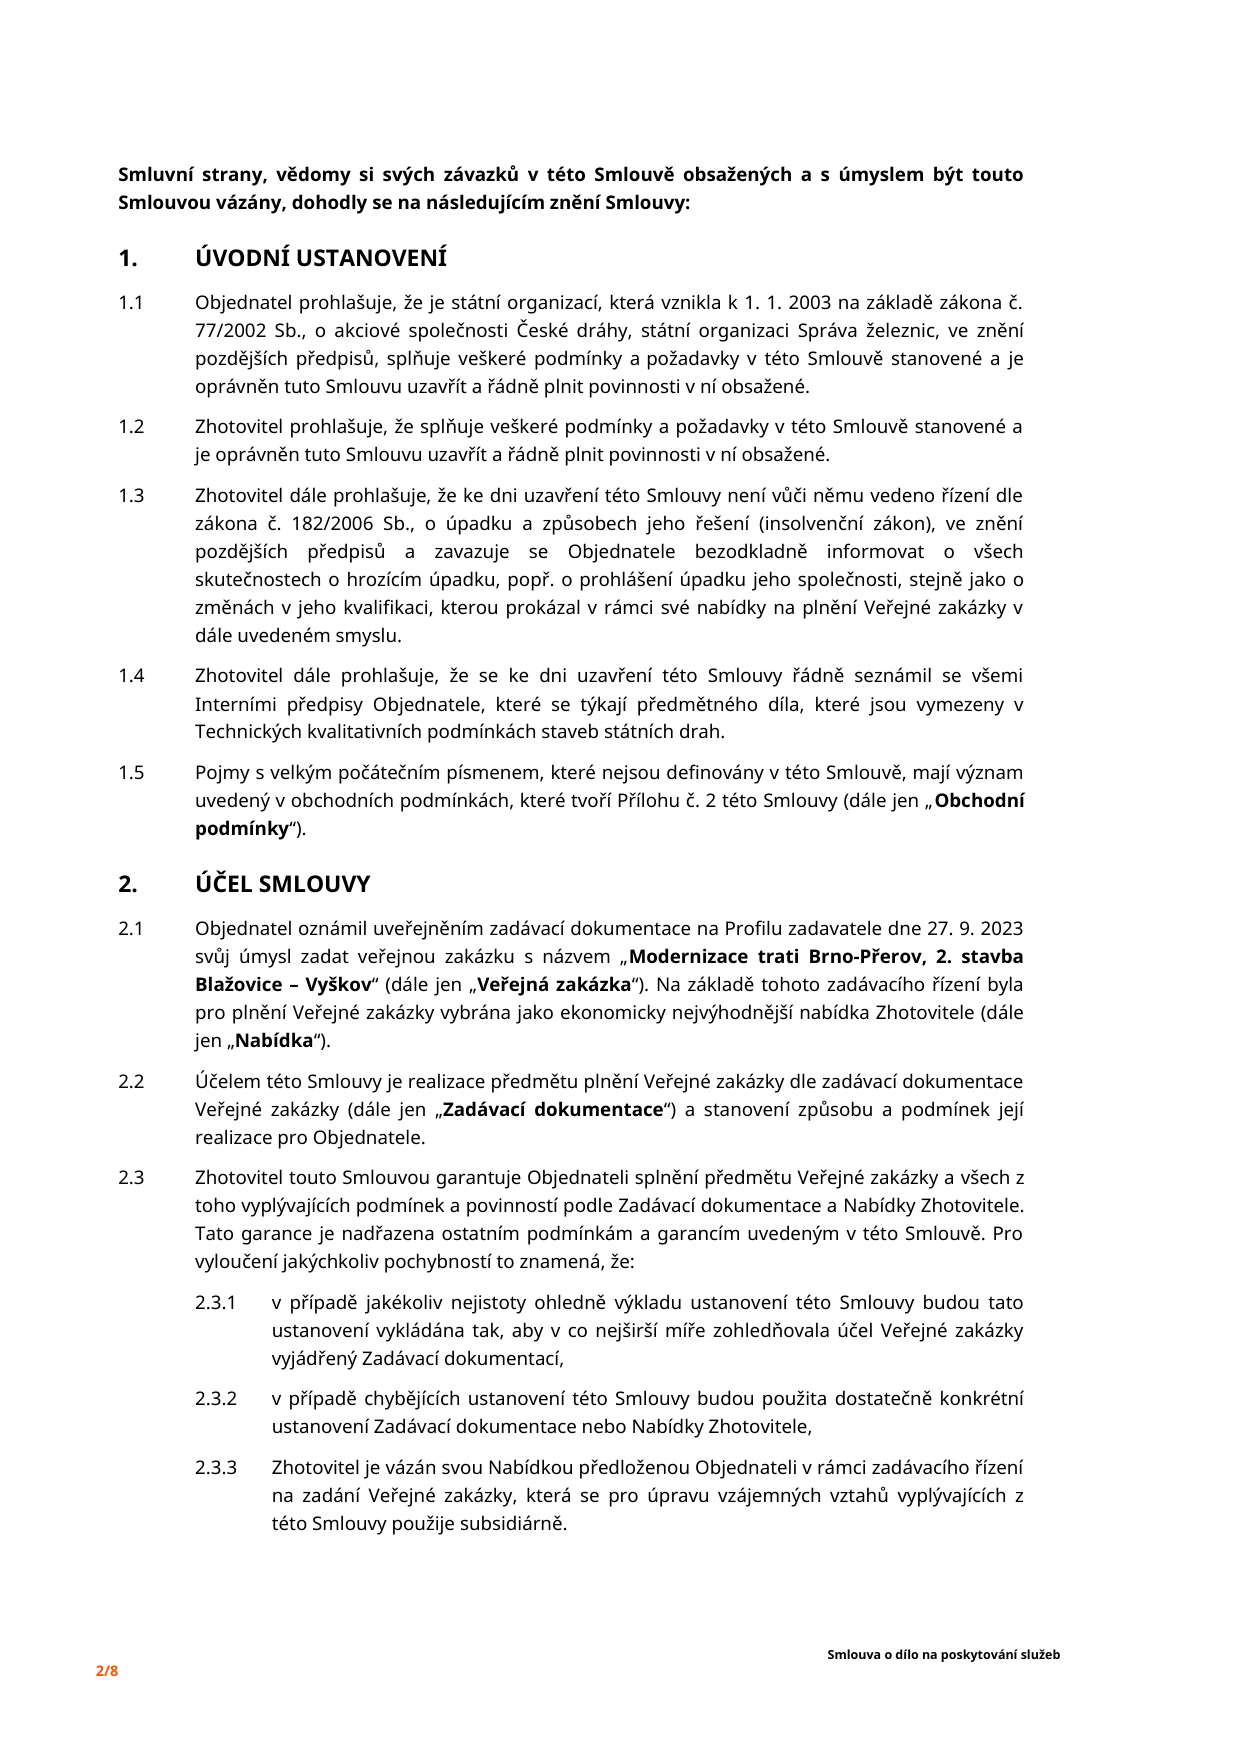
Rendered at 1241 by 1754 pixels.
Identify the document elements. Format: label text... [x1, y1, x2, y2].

text Objednatel oznámil uveřejněním zadávací dokumentace na Profilu zadavatele dne 27. 9. 2023 svůj úmysl zadat veřejnou zakázku s názvem „Modernizace trati Brno-Přerov, 2. stavba Blažovice – Vyškov“ (dále jen „Veřejná zakázka“). Na základě tohoto zadávacího řízení byla pro plnění Veřejné zakázky vybrána jako ekonomicky nejvýhodnější nabídka Zhotovitele (dále jen „Nabídka“). [118, 915, 1024, 1053]
text ÚVODNÍ USTANOVENÍ [118, 242, 1024, 273]
text v případě chybějících ustanovení této Smlouvy budou použita dostatečně konkrétní ustanovení Zadávací dokumentace nebo Nabídky Zhotovitele, [195, 1386, 1024, 1439]
text Objednatel prohlašuje, že je státní organizací, která vznikla k 1. 1. 2003 na základě zákona č. 77/2002 Sb., o akciové společnosti České dráhy, státní organizaci Správa železnic, ve znění pozdějších předpisů, splňuje veškeré podmínky a požadavky v této Smlouvě stanovené a je oprávněn tuto Smlouvu uzavřít a řádně plnit povinnosti v ní obsažené. [118, 289, 1024, 399]
text Zhotovitel touto Smlouvou garantuje Objednateli splnění předmětu Veřejné zakázky a všech z toho vyplývajících podmínek a povinností podle Zadávací dokumentace a Nabídky Zhotovitele. Tato garance je nadřazena ostatním podmínkám a garancím uvedeným v této Smlouvě. Pro vyloučení jakýchkoliv pochybností to znamená, že: [118, 1164, 1024, 1274]
text Zhotovitel dále prohlašuje, že ke dni uzavření této Smlouvy není vůči němu vedeno řízení dle zákona č. 182/2006 Sb., o úpadku a způsobech jeho řešení (insolvenční zákon), ve znění pozdějších předpisů a zavazuje se Objednatele bezodkladně informovat o všech skutečnostech o hrozícím úpadku, popř. o prohlášení úpadku jeho společnosti, stejně jako o změnách v jeho kvalifikaci, kterou prokázal v rámci své nabídky na plnění Veřejné zakázky v dále uvedeném smyslu. [118, 482, 1024, 648]
text Zhotovitel prohlašuje, že splňuje veškeré podmínky a požadavky v této Smlouvě stanovené a je oprávněn tuto Smlouvu uzavřít a řádně plnit povinnosti v ní obsažené. [118, 414, 1024, 467]
text Zhotovitel je vázán svou Nabídkou předloženou Objednateli v rámci zadávacího řízení na zadání Veřejné zakázky, která se pro úpravu vzájemných vztahů vyplývajících z této Smlouvy použije subsidiárně. [195, 1454, 1024, 1536]
text Pojmy s velkým počátečním písmenem, které nejsou definovány v této Smlouvě, mají význam uvedený v obchodních podmínkách, které tvoří Přílohu č. 2 této Smlouvy (dále jen „Obchodní podmínky“). [118, 759, 1024, 841]
text Zhotovitel dále prohlašuje, že se ke dni uzavření této Smlouvy řádně seznámil se všemi Interními předpisy Objednatele, které se týkají předmětného díla, které jsou vymezeny v Technických kvalitativních podmínkách staveb státních drah. [118, 663, 1024, 744]
text v případě jakékoliv nejistoty ohledně výkladu ustanovení této Smlouvy budou tato ustanovení vykládána tak, aby v co nejširší míře zohledňovala účel Veřejné zakázky vyjádřený Zadávací dokumentací, [195, 1289, 1024, 1371]
text Smluvní strany, vědomy si svých závazků v této Smlouvě obsažených a s úmyslem být touto Smlouvou vázány, dohodly se na následujícím znění Smlouvy: [118, 161, 1024, 215]
text Účelem této Smlouvy je realizace předmětu plnění Veřejné zakázky dle zadávací dokumentace Veřejné zakázky (dále jen „Zadávací dokumentace“) a stanovení způsobu a podmínek její realizace pro Objednatele. [118, 1068, 1024, 1149]
text ÚČEL SMLOUVY [118, 868, 1024, 900]
